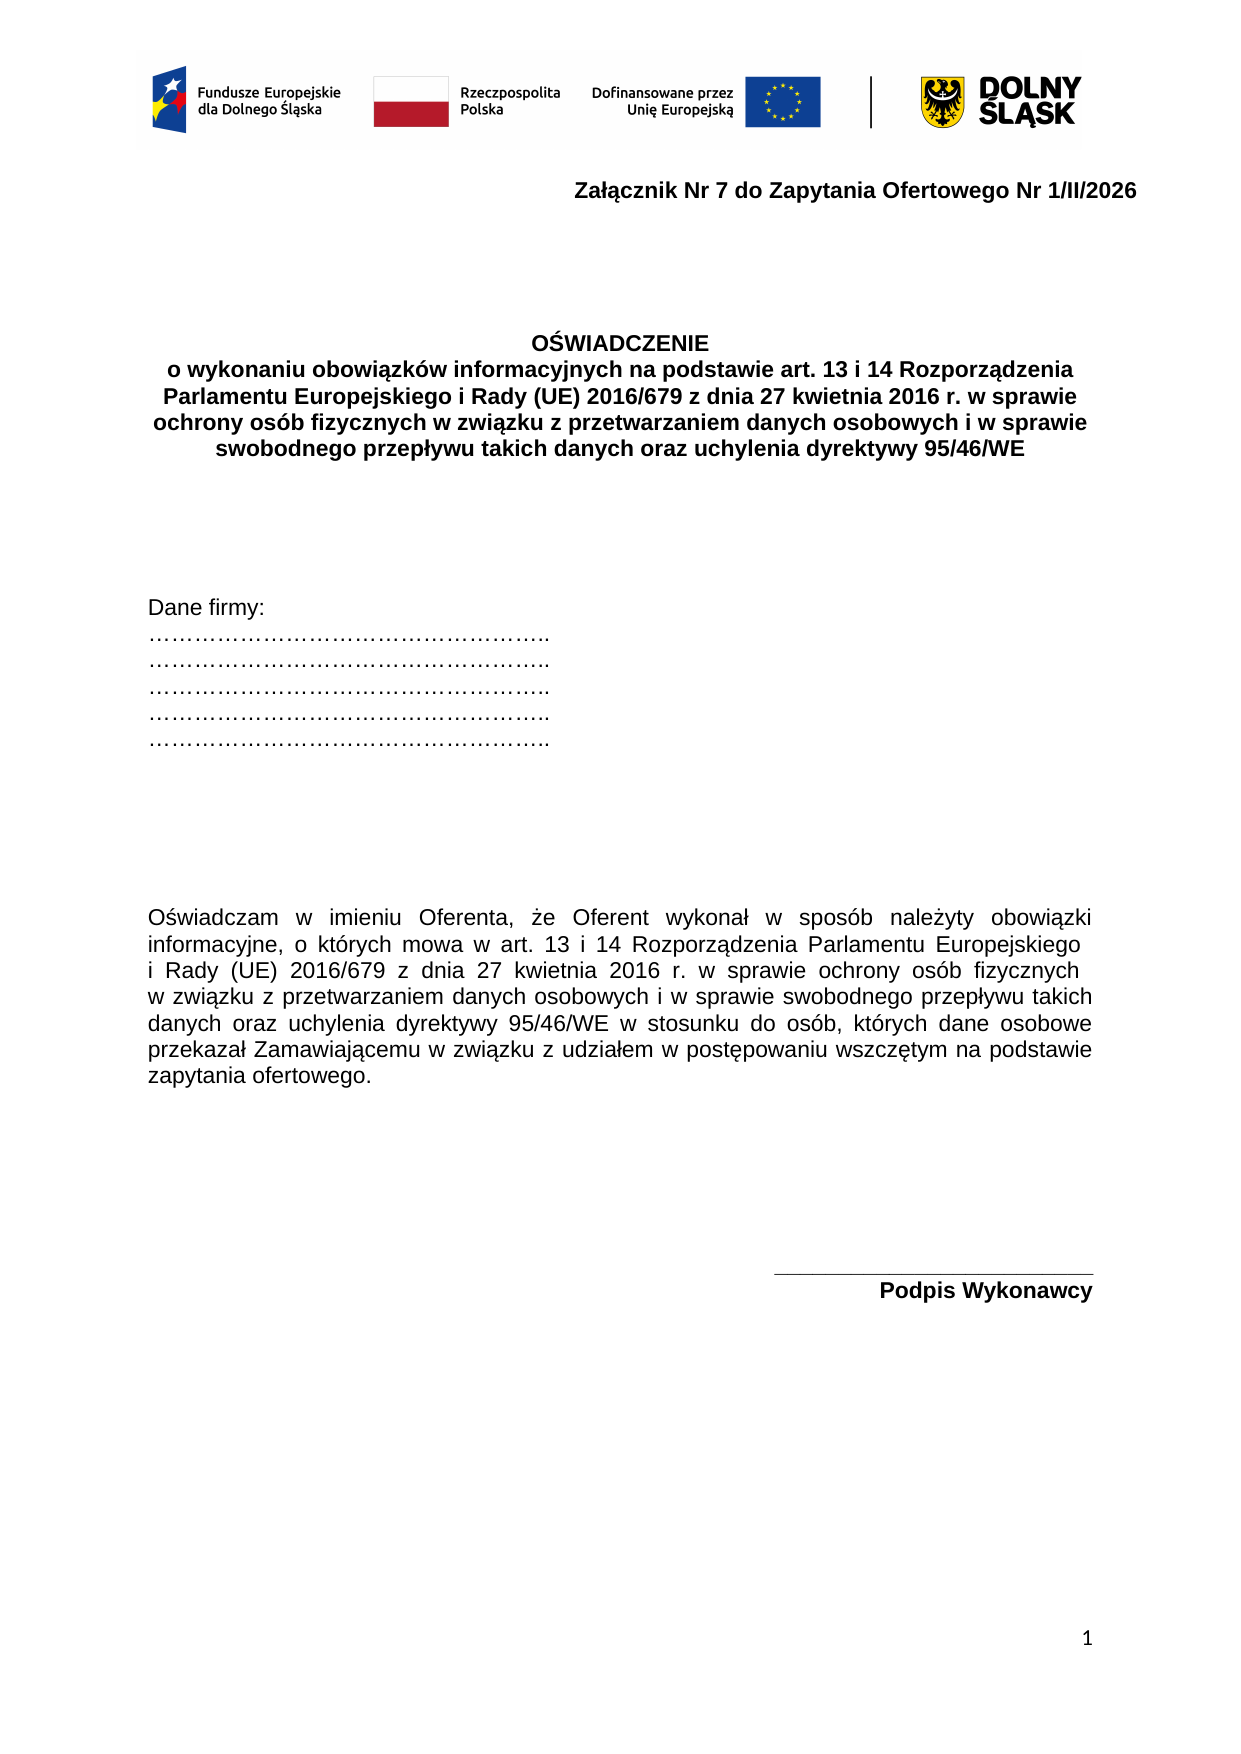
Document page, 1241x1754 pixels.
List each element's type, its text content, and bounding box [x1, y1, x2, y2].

text …………………………………………….. [148, 699, 1093, 725]
text o wykonaniu obowiązków informacyjnych na podstawie art. 13 i 14 Rozporządzenia Parlamentu Europejskiego i Rady (UE) 2016/679 z dnia 27 kwietnia 2016 r. w sprawie ochrony osób fizycznych w związku z przetwarzaniem danych osobowych i w sprawie swobodnego przepływu takich danych oraz uchylenia dyrektywy 95/46/WE [148, 356, 1093, 462]
text …………………………………………….. [148, 673, 1093, 699]
text Załącznik Nr 7 do Zapytania Ofertowego Nr 1/II/2026 [148, 177, 1137, 204]
text Dane firmy: [148, 593, 1093, 620]
text OŚWIADCZENIE [148, 330, 1093, 356]
text _________________________ [148, 1251, 1093, 1277]
text …………………………………………….. [148, 646, 1093, 673]
text …………………………………………….. [148, 725, 1093, 752]
picture [136, 50, 1082, 150]
text …………………………………………….. [148, 620, 1093, 646]
text Podpis Wykonawcy [148, 1277, 1093, 1304]
text Oświadczam w imieniu Oferenta, że Oferent wykonał w sposób należyty obowiązki informacyjne, o których mowa w art. 13 i 14 Rozporządzenia Parlamentu Europejskiego i Rady (UE) 2016/679 z dnia 27 kwietnia 2016 r. w sprawie ochrony osób fizycznych w związku z przetwarzaniem danych osobowych i w sprawie swobodnego przepływu takich danych oraz uchylenia dyrektywy 95/46/WE w stosunku do osób, których dane osobowe przekazał Zamawiającemu w związku z udziałem w postępowaniu wszczętym na podstawie zapytania ofertowego. [148, 904, 1093, 1089]
